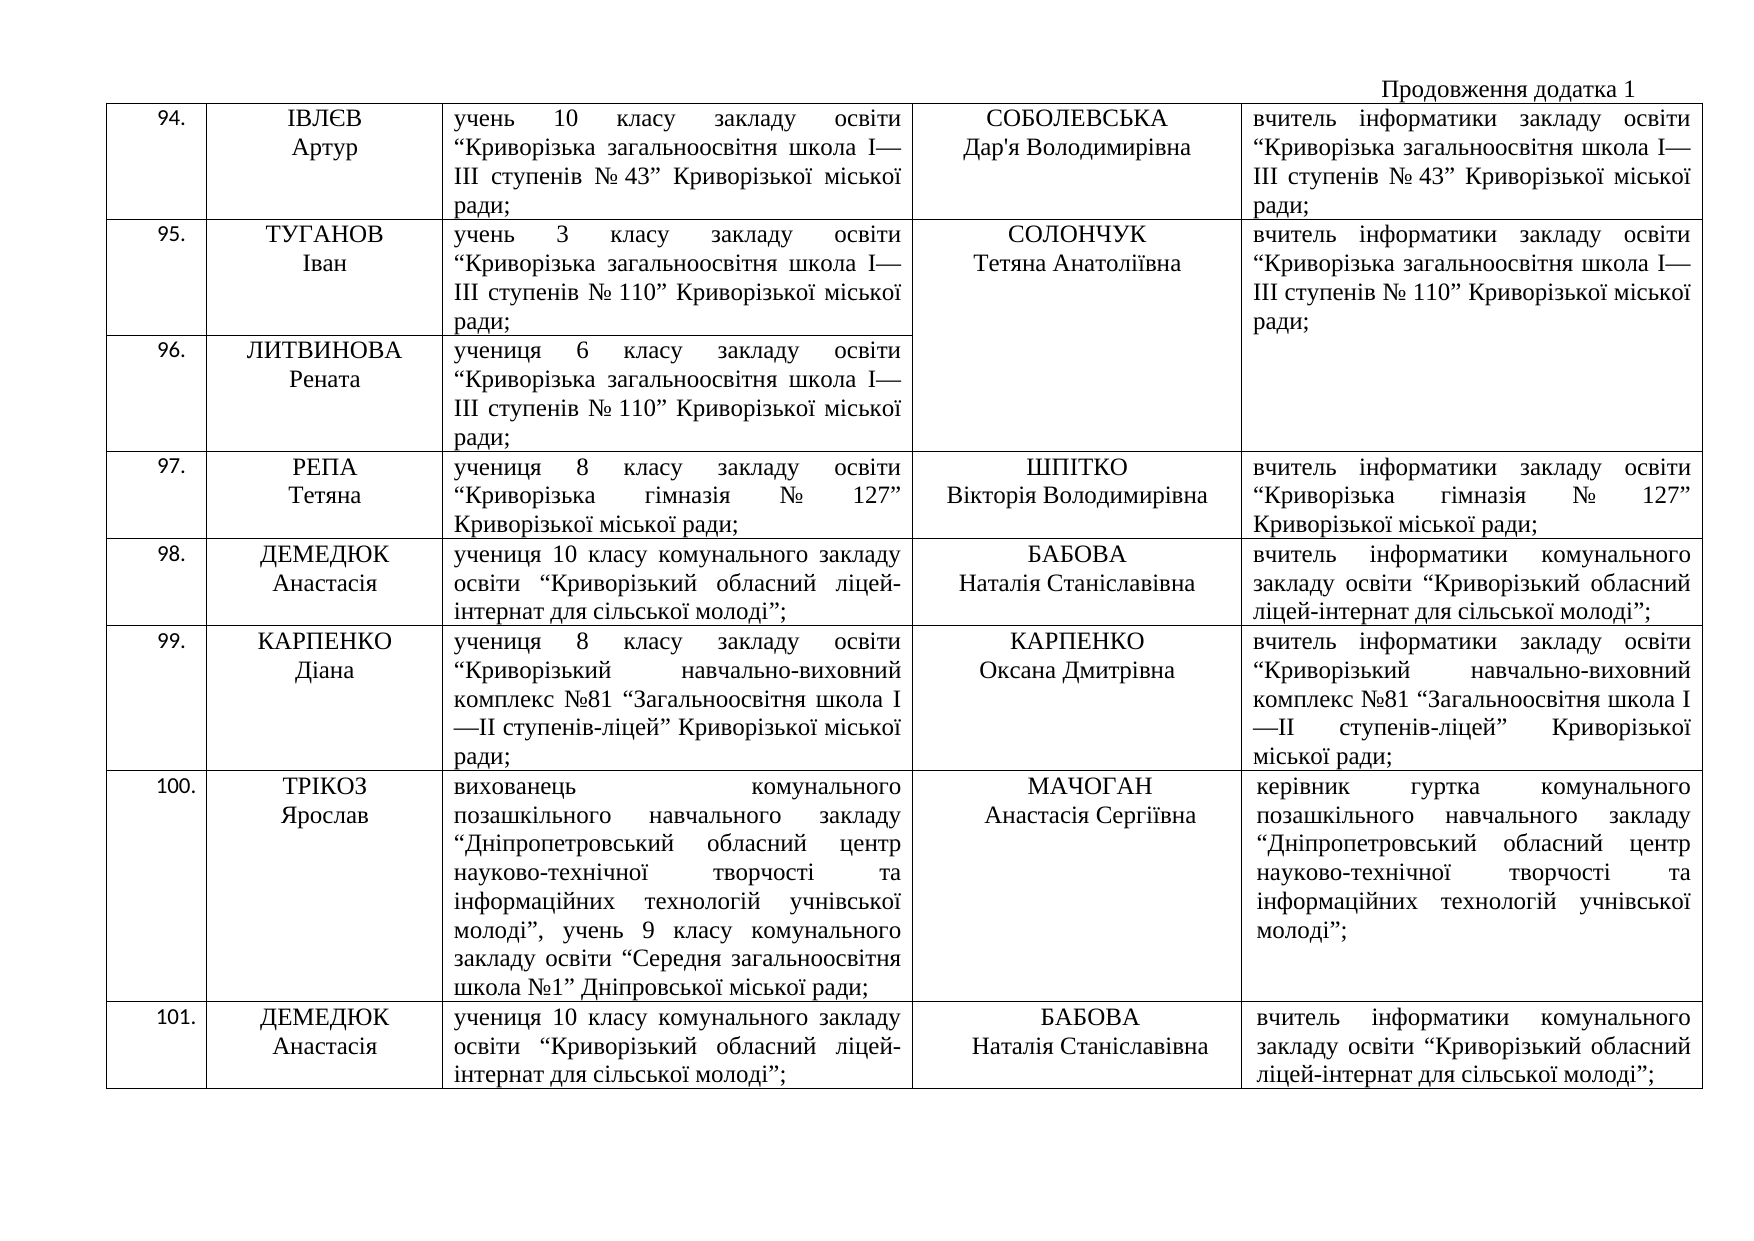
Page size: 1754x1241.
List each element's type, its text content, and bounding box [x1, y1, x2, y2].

table_cell учениця 8 класу закладу освіти “Криворізький навчально-виховний комплекс №81 “Загальноосвітня школа І—ІІ ступенів-ліцей” Криворізької міської ради; [443, 626, 912, 770]
table_cell вихованець комунального позашкільного навчального закладу “Дніпропетровський обласний центр науково-технічної творчості та інформаційних технологій учнівської молоді”, учень 9 класу комунального закладу освіти “Середня загальноосвітня школа №1” Дніпровської міської ради; [443, 771, 912, 1001]
table_cell учениця 10 класу комунального закладу освіти “Криворізький обласний ліцей-інтернат для сільської молоді”; [443, 1002, 912, 1088]
table_cell вчитель інформатики закладу освіти “Криворізький навчально-виховний комплекс №81 “Загальноосвітня школа І—ІІ ступенів-ліцей” Криворізької міської ради; [1242, 626, 1702, 770]
table_cell [107, 452, 206, 538]
table_cell [107, 626, 206, 770]
table_cell вчитель інформатики закладу освіти “Криворізька загальноосвітня школа І—ІІІ ступенів № 110” Криворізької міської ради; [1242, 220, 1702, 451]
table_cell БАБОВА Наталія Станіславівна [913, 539, 1241, 625]
table_cell учень 10 класу закладу освіти “Криворізька загальноосвітня школа І—ІІІ ступенів № 43” Криворізької міської ради; [443, 104, 912, 218]
table_cell [107, 1002, 206, 1088]
table_cell [107, 539, 206, 625]
table_cell ШПІТКО Вікторія Володимирівна [913, 452, 1241, 538]
table_cell БАБОВА Наталія Станіславівна [913, 1002, 1241, 1088]
table_cell учениця 10 класу комунального закладу освіти “Криворізький обласний ліцей-інтернат для сільської молоді”; [443, 539, 912, 625]
table_cell вчитель інформатики комунального закладу освіти “Криворізький обласний ліцей-інтернат для сільської молоді”; [1242, 1002, 1702, 1088]
table_cell ТУГАНОВ Іван [207, 220, 442, 334]
table_cell ТРІКОЗ Ярослав [207, 771, 442, 1001]
table_cell СОЛОНЧУК Тетяна Анатоліївна [913, 220, 1241, 451]
table_cell керівник гуртка комунального позашкільного навчального закладу “Дніпропетровський обласний центр науково-технічної творчості та інформаційних технологій учнівської молоді”; [1242, 771, 1702, 1001]
table_cell [107, 220, 206, 334]
table_cell учень 3 класу закладу освіти “Криворізька загальноосвітня школа І—ІІІ ступенів № 110” Криворізької міської ради; [443, 220, 912, 334]
table_cell [107, 336, 206, 451]
table_cell МАЧОГАН Анастасія Сергіївна [913, 771, 1241, 1001]
table_cell учениця 8 класу закладу освіти “Криворізька гімназія № 127” Криворізької міської ради; [443, 452, 912, 538]
table_cell КАРПЕНКО Оксана Дмитрівна [913, 626, 1241, 770]
table_cell учениця 6 класу закладу освіти “Криворізька загальноосвітня школа І—ІІІ ступенів № 110” Криворізької міської ради; [443, 336, 912, 451]
table_cell СОБОЛЕВСЬКА Дар'я Володимирівна [913, 104, 1241, 218]
table_cell КАРПЕНКО Діана [207, 626, 442, 770]
table_cell ДЕМЕДЮК Анастасія [207, 539, 442, 625]
table_cell [107, 771, 206, 1001]
table_cell ІВЛЄВ Артур [207, 104, 442, 218]
table_cell вчитель інформатики закладу освіти “Криворізька загальноосвітня школа І—ІІІ ступенів № 43” Криворізької міської ради; [1242, 104, 1702, 218]
table_cell вчитель інформатики комунального закладу освіти “Криворізький обласний ліцей-інтернат для сільської молоді”; [1242, 539, 1702, 625]
table_cell РЕПА Тетяна [207, 452, 442, 538]
table_cell [107, 104, 206, 218]
table_cell ДЕМЕДЮК Анастасія [207, 1002, 442, 1088]
table_cell ЛИТВИНОВА Рената [207, 336, 442, 451]
table_cell вчитель інформатики закладу освіти “Криворізька гімназія № 127” Криворізької міської ради; [1242, 452, 1702, 538]
